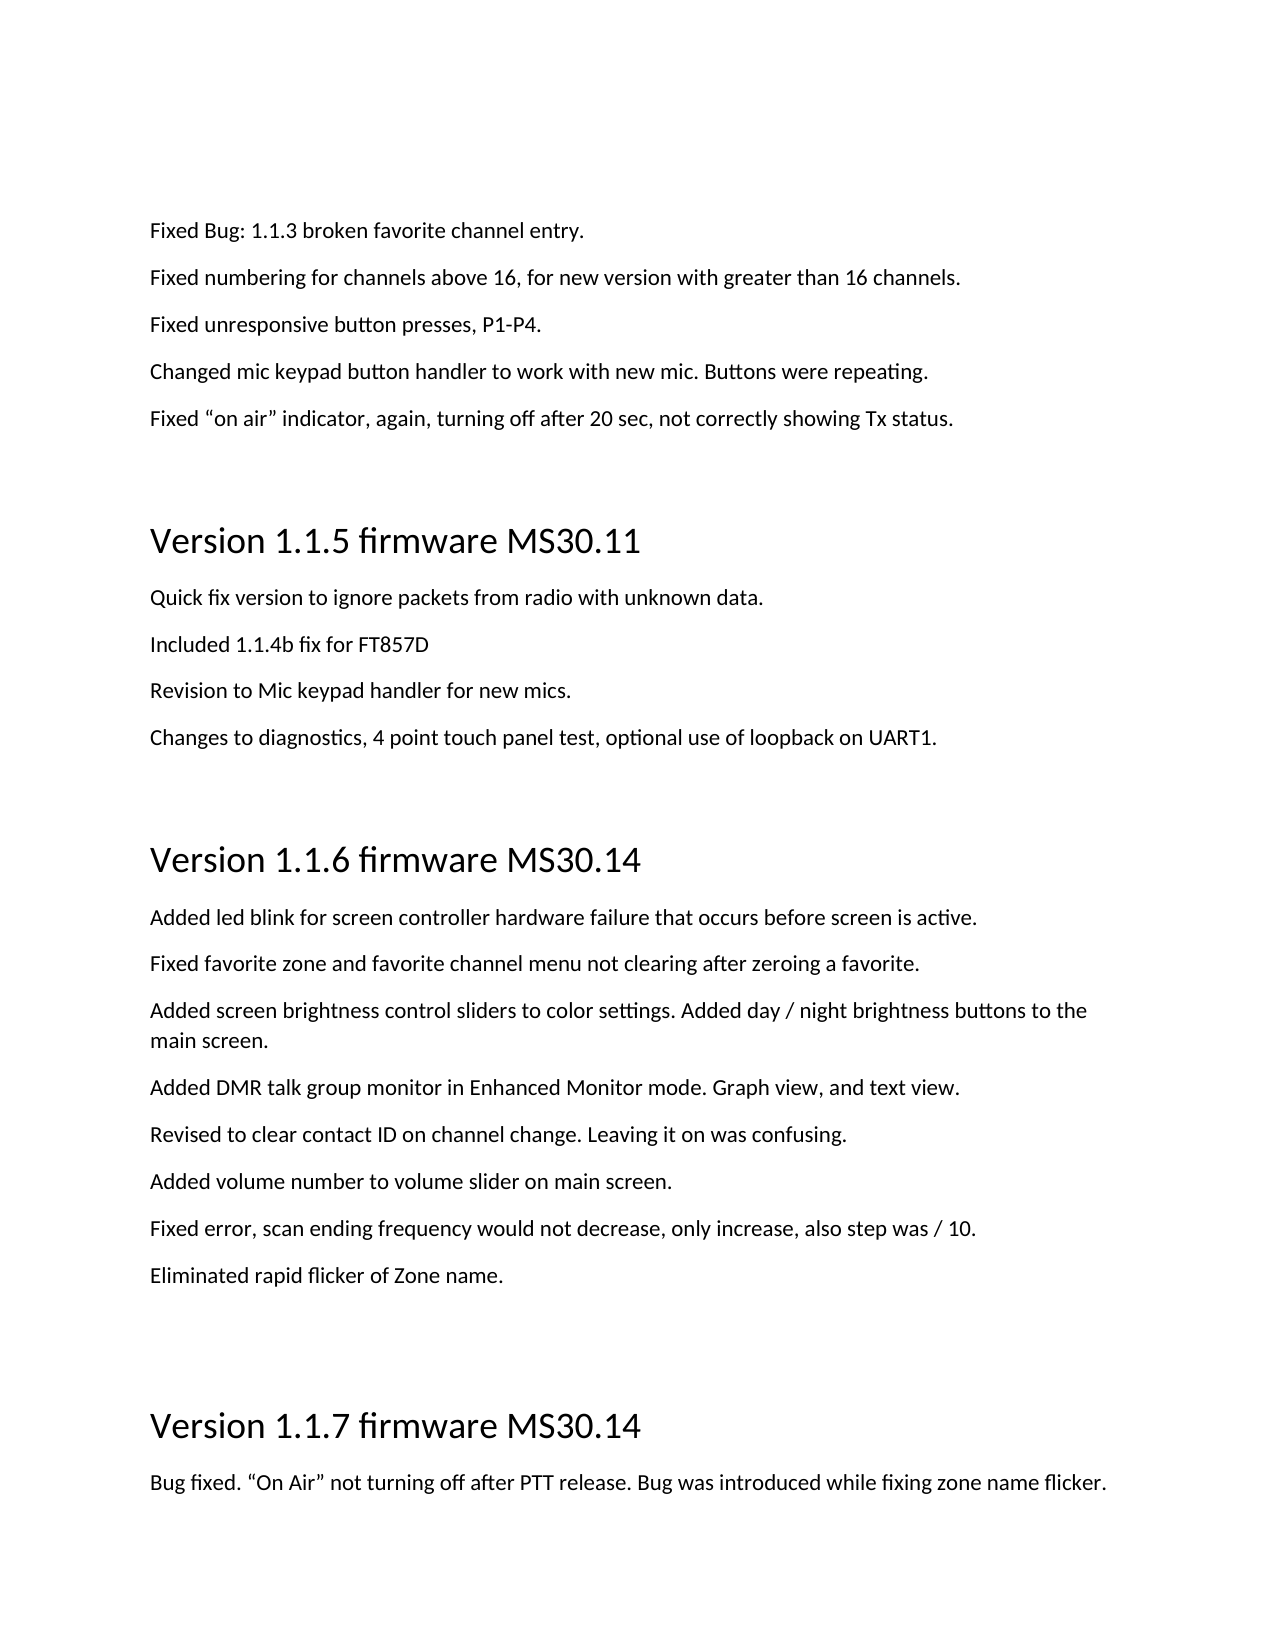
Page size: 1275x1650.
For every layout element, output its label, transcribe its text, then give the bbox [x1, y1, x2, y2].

text Eliminated rapid flicker of Zone name. [150, 1261, 1125, 1289]
text Changes to diagnostics, 4 point touch panel test, optional use of loopback on UART1. [150, 723, 1125, 751]
text Added DMR talk group monitor in Enhanced Monitor mode. Graph view, and text view. [150, 1073, 1125, 1101]
text Version 1.1.7 firmware MS30.14 [150, 1402, 1125, 1447]
text Added volume number to volume slider on main screen. [150, 1167, 1125, 1195]
text Fixed error, scan ending frequency would not decrease, only increase, also step was / 10. [150, 1214, 1125, 1242]
text Added led blink for screen controller hardware failure that occurs before screen is active. [150, 903, 1125, 931]
text Fixed “on air” indicator, again, turning off after 20 sec, not correctly showing Tx status. [150, 404, 1125, 432]
text Bug fixed. “On Air” not turning off after PTT release. Bug was introduced while fixing zone name flicker. [150, 1468, 1125, 1496]
text Fixed Bug: 1.1.3 broken favorite channel entry. [150, 216, 1125, 244]
text Fixed numbering for channels above 16, for new version with greater than 16 channels. [150, 263, 1125, 291]
text Revised to clear contact ID on channel change. Leaving it on was confusing. [150, 1120, 1125, 1148]
text Version 1.1.6 firmware MS30.14 [150, 836, 1125, 882]
text Changed mic keypad button handler to work with new mic. Buttons were repeating. [150, 357, 1125, 385]
text Fixed unresponsive button presses, P1-P4. [150, 310, 1125, 338]
text Included 1.1.4b fix for FT857D [150, 630, 1125, 658]
text Version 1.1.5 firmware MS30.11 [150, 517, 1125, 562]
text Revision to Mic keypad handler for new mics. [150, 677, 1125, 704]
text Quick fix version to ignore packets from radio with unknown data. [150, 583, 1125, 611]
text Added screen brightness control sliders to color settings. Added day / night brightness buttons to the main screen. [150, 996, 1125, 1054]
text Fixed favorite zone and favorite channel menu not clearing after zeroing a favorite. [150, 949, 1125, 977]
